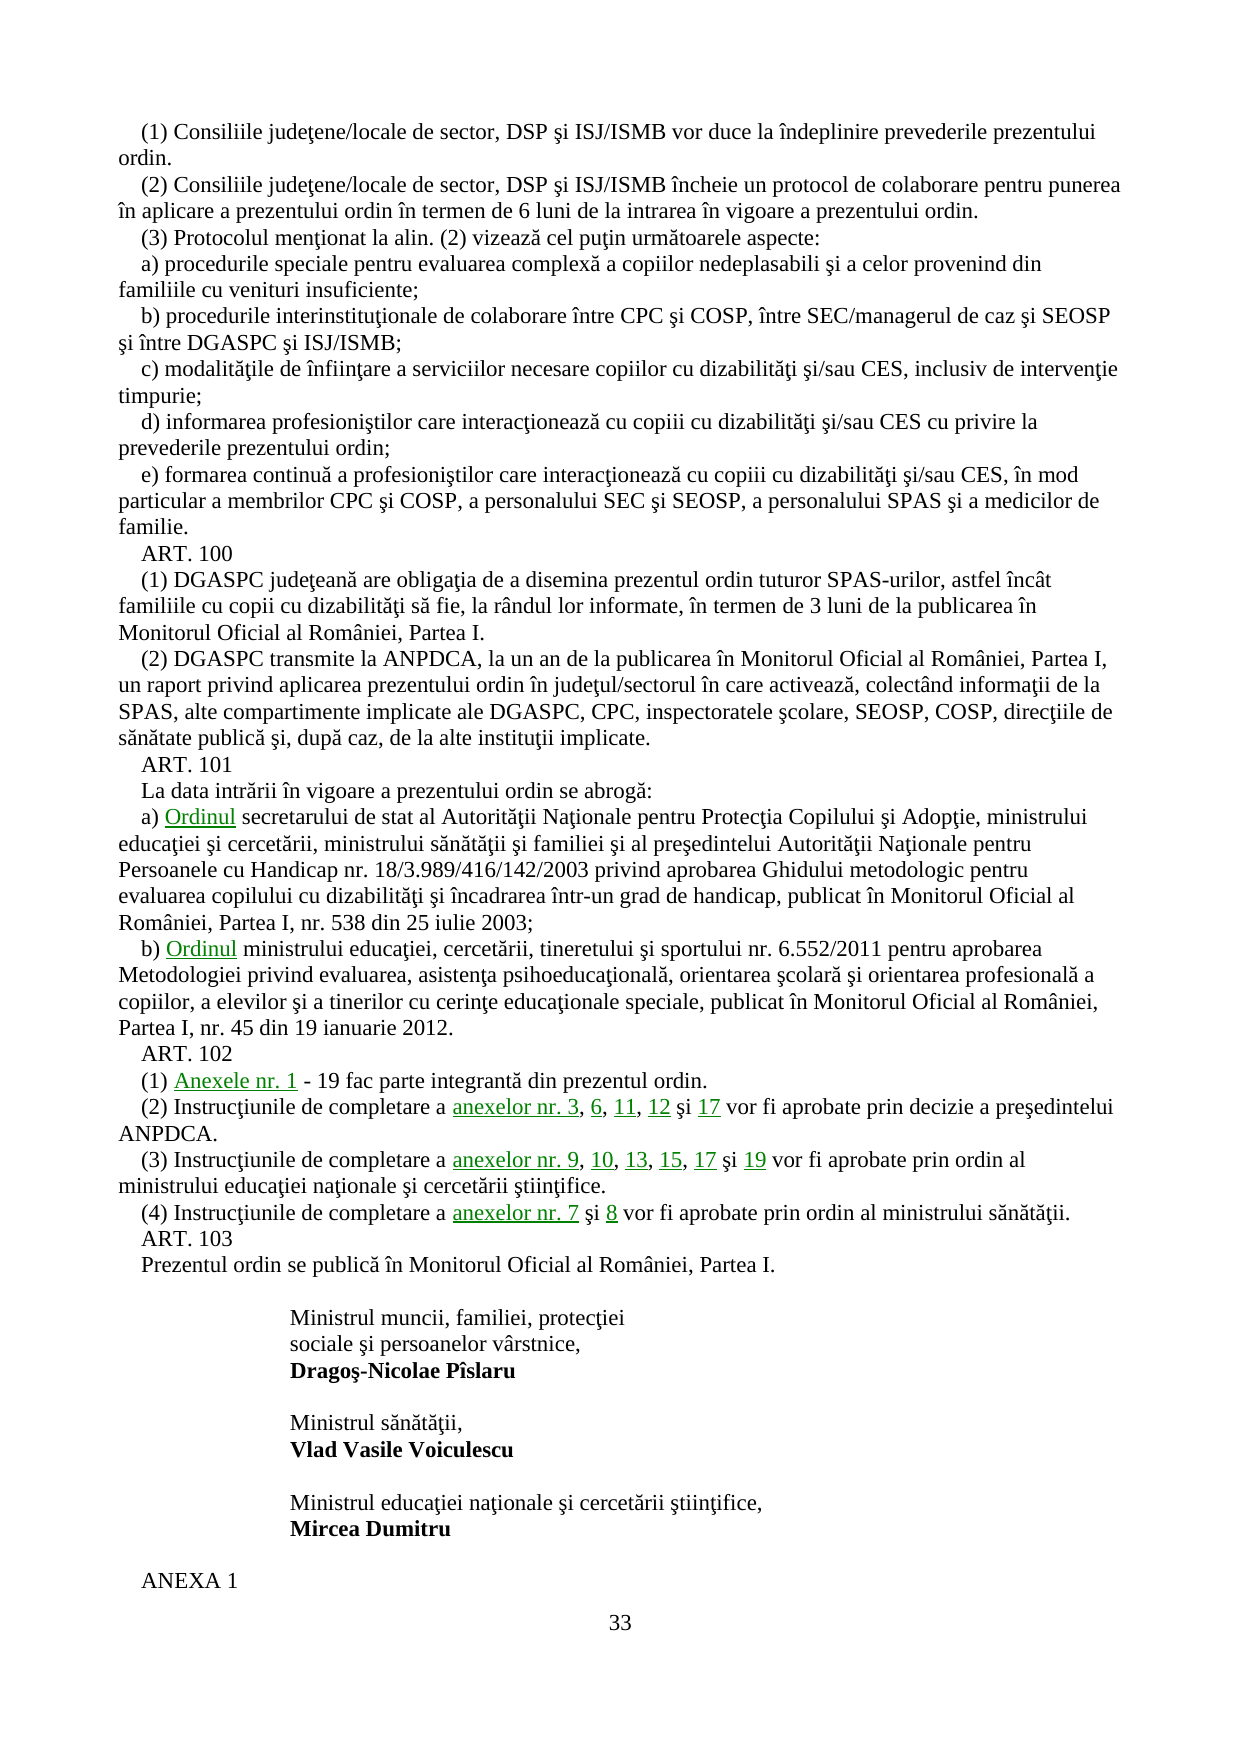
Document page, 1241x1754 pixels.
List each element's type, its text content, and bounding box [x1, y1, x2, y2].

text (4) Instrucţiunile de completare a anexelor nr. 7 şi 8 vor fi aprobate prin ordin al ministrului sănătăţii. [118, 1199, 1122, 1225]
text (1) Consiliile judeţene/locale de sector, DSP şi ISJ/ISMB vor duce la îndeplinire prevederile prezentului ordin. [118, 118, 1122, 171]
text (2) DGASPC transmite la ANPDCA, la un an de la publicarea în Monitorul Oficial al României, Partea I, un raport privind aplicarea prezentului ordin în judeţul/sectorul în care activează, colectând informaţii de la SPAS, alte compartimente implicate ale DGASPC, CPC, inspectoratele şcolare, SEOSP, COSP, direcţiile de sănătate publică şi, după caz, de la alte instituţii implicate. [118, 645, 1122, 751]
text Ministrul educaţiei naţionale şi cercetării ştiinţifice, [118, 1488, 1122, 1515]
text Mircea Dumitru [118, 1515, 1122, 1541]
text b) procedurile interinstituţionale de colaborare între CPC şi COSP, între SEC/managerul de caz şi SEOSP şi între DGASPC şi ISJ/ISMB; [118, 303, 1122, 355]
text Ministrul sănătăţii, [118, 1409, 1122, 1436]
text (2) Consiliile judeţene/locale de sector, DSP şi ISJ/ISMB încheie un protocol de colaborare pentru punerea în aplicare a prezentului ordin în termen de 6 luni de la intrarea în vigoare a prezentului ordin. [118, 171, 1122, 223]
text ART. 100 [118, 540, 1122, 566]
text (1) Anexele nr. 1 - 19 fac parte integrantă din prezentul ordin. [118, 1067, 1122, 1093]
text ANEXA 1 [118, 1568, 1122, 1594]
text a) Ordinul secretarului de stat al Autorităţii Naţionale pentru Protecţia Copilului şi Adopţie, ministrului educaţiei şi cercetării, ministrului sănătăţii şi familiei şi al preşedintelui Autorităţii Naţionale pentru Persoanele cu Handicap nr. 18/3.989/416/142/2003 privind aprobarea Ghidului metodologic pentru evaluarea copilului cu dizabilităţi şi încadrarea într-un grad de handicap, publicat în Monitorul Oficial al României, Partea I, nr. 538 din 25 iulie 2003; [118, 803, 1122, 935]
text d) informarea profesioniştilor care interacţionează cu copiii cu dizabilităţi şi/sau CES cu privire la prevederile prezentului ordin; [118, 408, 1122, 461]
text c) modalităţile de înfiinţare a serviciilor necesare copiilor cu dizabilităţi şi/sau CES, inclusiv de intervenţie timpurie; [118, 355, 1122, 408]
text Prezentul ordin se publică în Monitorul Oficial al României, Partea I. [118, 1251, 1122, 1278]
text (1) DGASPC judeţeană are obligaţia de a disemina prezentul ordin tuturor SPAS-urilor, astfel încât familiile cu copii cu dizabilităţi să fie, la rândul lor informate, în termen de 3 luni de la publicarea în Monitorul Oficial al României, Partea I. [118, 566, 1122, 645]
text a) procedurile speciale pentru evaluarea complexă a copiilor nedeplasabili şi a celor provenind din familiile cu venituri insuficiente; [118, 250, 1122, 303]
text ART. 101 [118, 751, 1122, 777]
text sociale şi persoanelor vârstnice, [118, 1330, 1122, 1357]
text Dragoş-Nicolae Pîslaru [118, 1357, 1122, 1383]
text Vlad Vasile Voiculescu [118, 1436, 1122, 1462]
text b) Ordinul ministrului educaţiei, cercetării, tineretului şi sportului nr. 6.552/2011 pentru aprobarea Metodologiei privind evaluarea, asistenţa psihoeducaţională, orientarea şcolară şi orientarea profesională a copiilor, a elevilor şi a tinerilor cu cerinţe educaţionale speciale, publicat în Monitorul Oficial al României, Partea I, nr. 45 din 19 ianuarie 2012. [118, 935, 1122, 1041]
text La data intrării în vigoare a prezentului ordin se abrogă: [118, 777, 1122, 803]
text ART. 103 [118, 1225, 1122, 1251]
text ART. 102 [118, 1041, 1122, 1067]
text Ministrul muncii, familiei, protecţiei [118, 1304, 1122, 1330]
text (3) Instrucţiunile de completare a anexelor nr. 9, 10, 13, 15, 17 şi 19 vor fi aprobate prin ordin al ministrului educaţiei naţionale şi cercetării ştiinţifice. [118, 1146, 1122, 1199]
text (3) Protocolul menţionat la alin. (2) vizează cel puţin următoarele aspecte: [118, 223, 1122, 250]
text (2) Instrucţiunile de completare a anexelor nr. 3, 6, 11, 12 şi 17 vor fi aprobate prin decizie a preşedintelui ANPDCA. [118, 1093, 1122, 1146]
text e) formarea continuă a profesioniştilor care interacţionează cu copiii cu dizabilităţi şi/sau CES, în mod particular a membrilor CPC şi COSP, a personalului SEC şi SEOSP, a personalului SPAS şi a medicilor de familie. [118, 461, 1122, 540]
